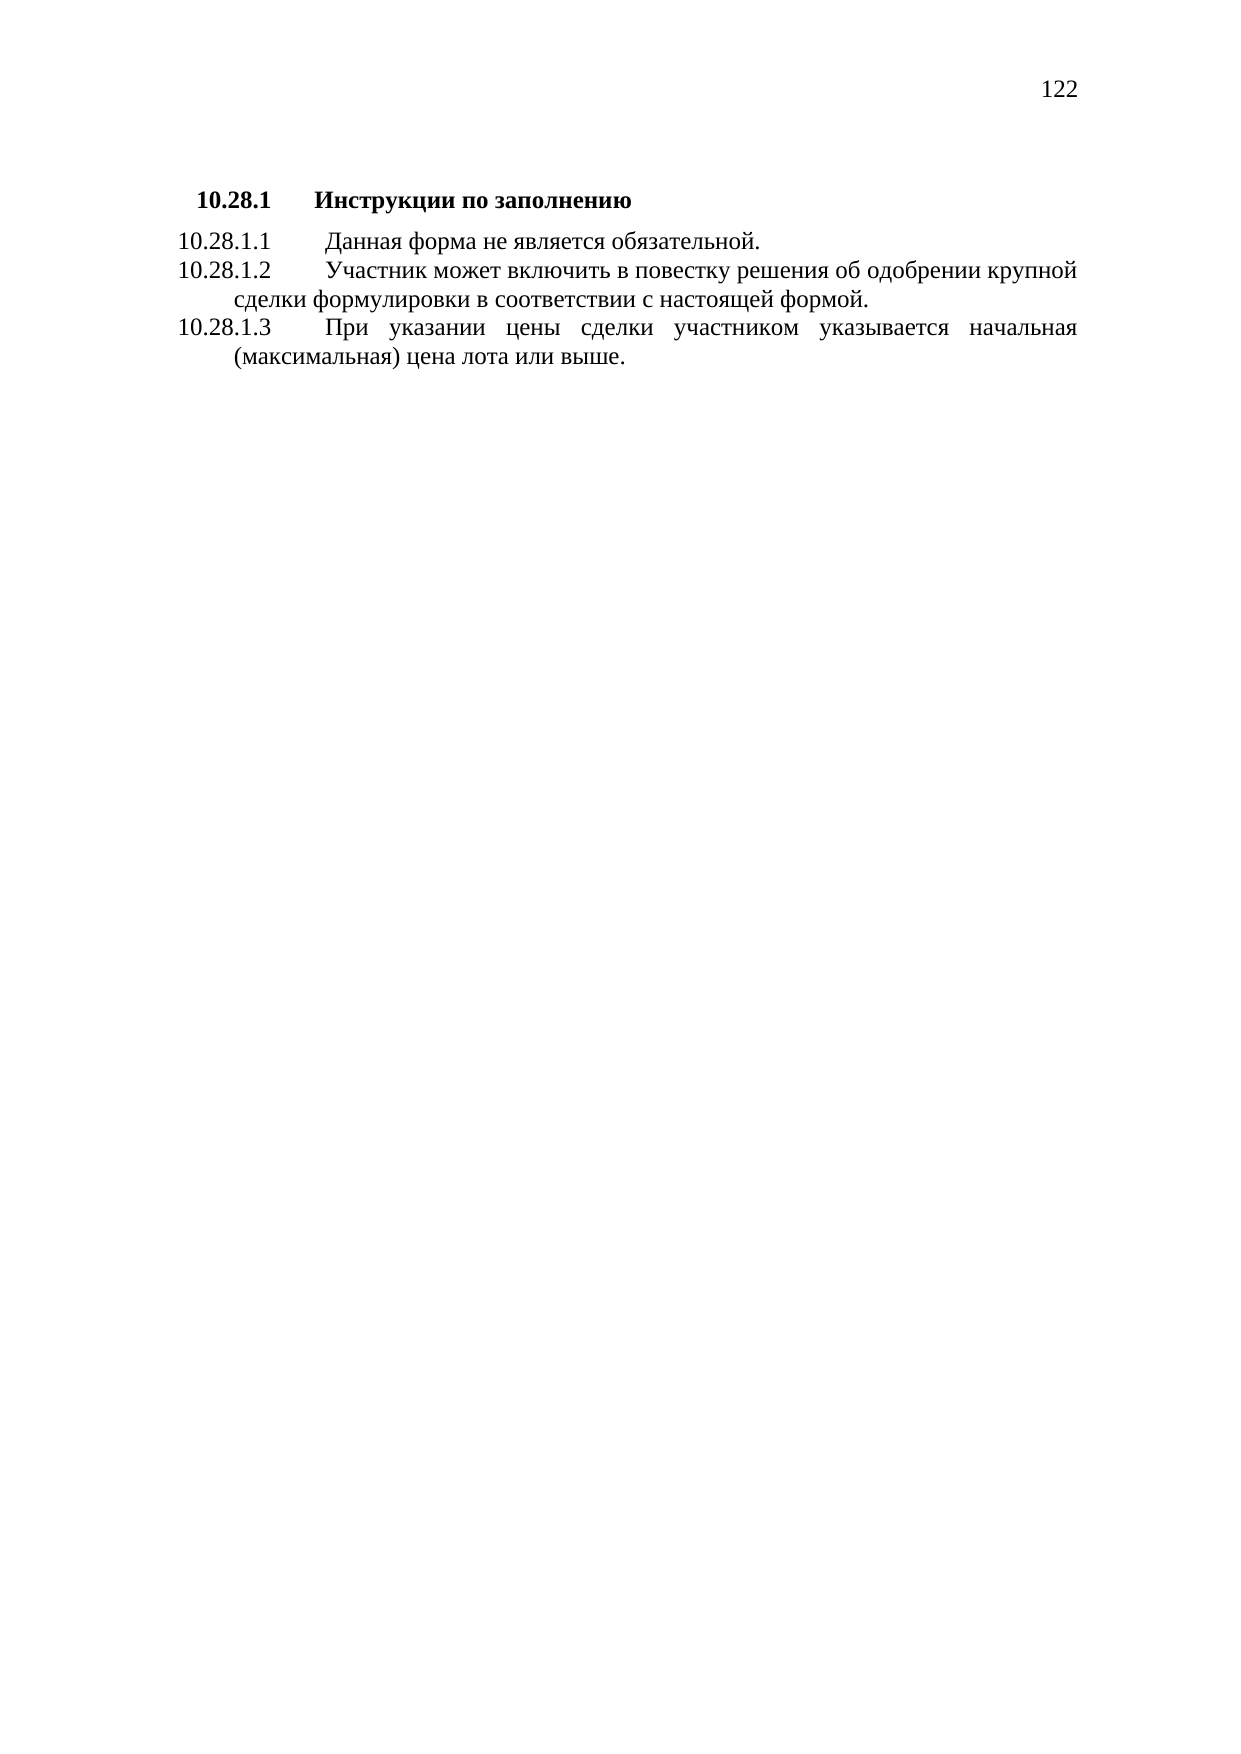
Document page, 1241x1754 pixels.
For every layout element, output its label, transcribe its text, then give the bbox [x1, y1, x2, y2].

list Данная форма не является обязательной. [177, 226, 1078, 255]
list Участник может включить в повестку решения об одобрении крупной сделки формулировки в соответствии с настоящей формой. [177, 255, 1078, 312]
list При указании цены сделки участником указывается начальная (максимальная) цена лота или выше. [177, 312, 1078, 370]
list Инструкции по заполнению [196, 185, 1078, 214]
